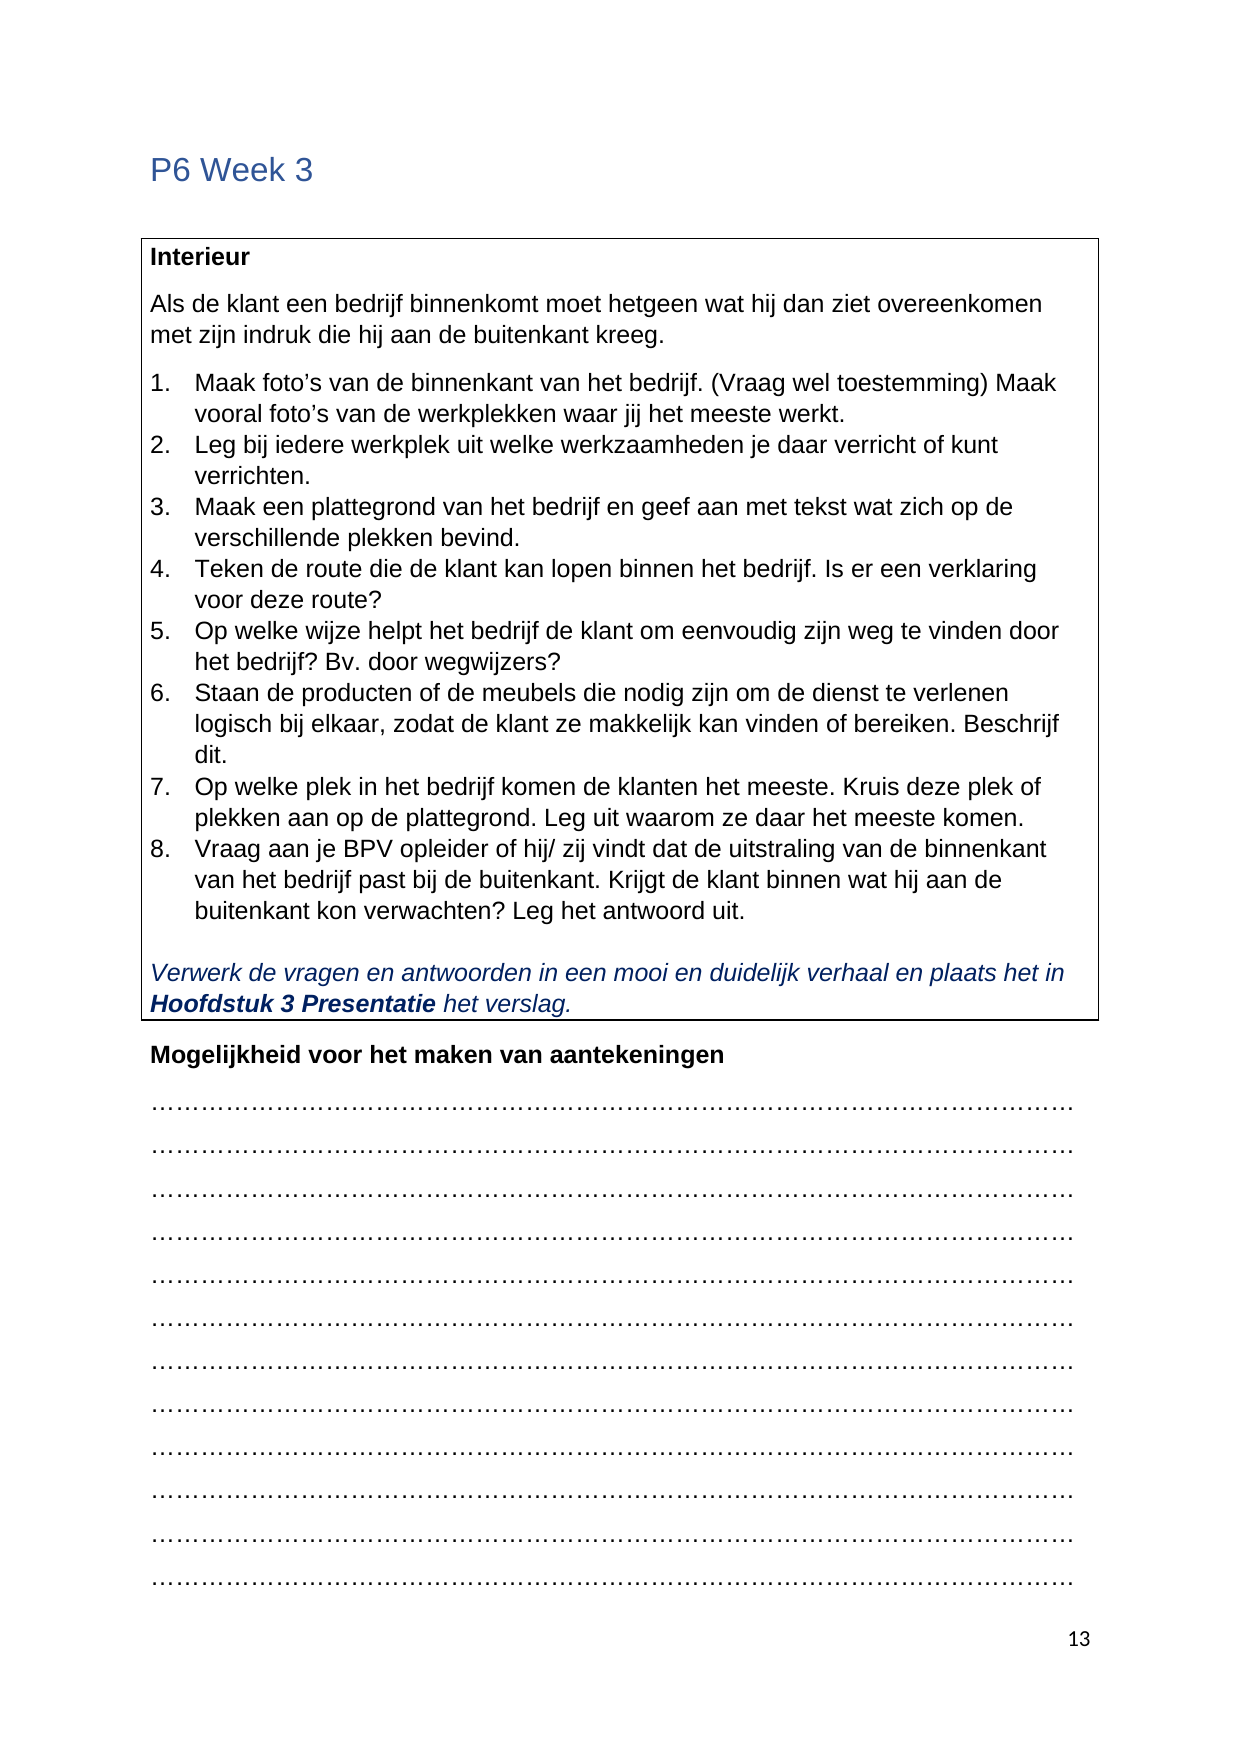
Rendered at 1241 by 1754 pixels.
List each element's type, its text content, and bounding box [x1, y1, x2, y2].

text Interieur [142, 239, 1098, 270]
list Op welke plek in het bedrijf komen de klanten het meeste. Kruis deze plek of plekken aan op de plattegrond. Leg uit waarom ze daar het meeste komen. [142, 768, 1098, 830]
text ……………………………………………………………………………………………………………………………………………………………………………………………………………………………………………………………………………………………………………………………………………………………………………………………………………………………………………………………………………………………………………………………………………………………………………………………………………… [150, 1346, 1090, 1590]
list Leg bij iedere werkplek uit welke werkzaamheden je daar verricht of kunt verrichten. [142, 427, 1098, 489]
text ……………………………………………………………………………………………………………………………………………………………………………………………………………………………………………………………………………………………………… [150, 1217, 1090, 1332]
text Als de klant een bedrijf binnenkomt moet hetgeen wat hij dan ziet overeenkomen met zijn indruk die hij aan de buitenkant kreeg. [142, 286, 1098, 349]
text Mogelijkheid voor het maken van aantekeningen [150, 1039, 1090, 1068]
list Teken de route die de klant kan lopen binnen het bedrijf. Is er een verklaring voor deze route? [142, 551, 1098, 613]
list Verwerk de vragen en antwoorden in een mooi en duidelijk verhaal en plaats het in Hoofdstuk 3 Presentatie het verslag. [142, 954, 1098, 1019]
list Staan de producten of de meubels die nodig zijn om de dienst te verlenen logisch bij elkaar, zodat de klant ze makkelijk kan vinden of bereiken. Beschrijf dit. [142, 675, 1098, 768]
list Vraag aan je BPV opleider of hij/ zij vindt dat de uitstraling van de binnenkant van het bedrijf past bij de buitenkant. Krijgt de klant binnen wat hij aan de buitenkant kon verwachten? Leg het antwoord uit. [142, 830, 1098, 924]
text ……………………………………………………………………………………………………………………………………………………………………………………………………………………………………………………………………………………………………… [150, 1087, 1090, 1202]
list Maak foto’s van de binnenkant van het bedrijf. (Vraag wel toestemming) Maak vooral foto’s van de werkplekken waar jij het meeste werkt. [142, 365, 1098, 427]
list Maak een plattegrond van het bedrijf en geef aan met tekst wat zich op de verschillende plekken bevind. [142, 489, 1098, 551]
subtitle P6 Week 3 [150, 150, 1090, 188]
list Op welke wijze helpt het bedrijf de klant om eenvoudig zijn weg te vinden door het bedrijf? Bv. door wegwijzers? [142, 613, 1098, 675]
